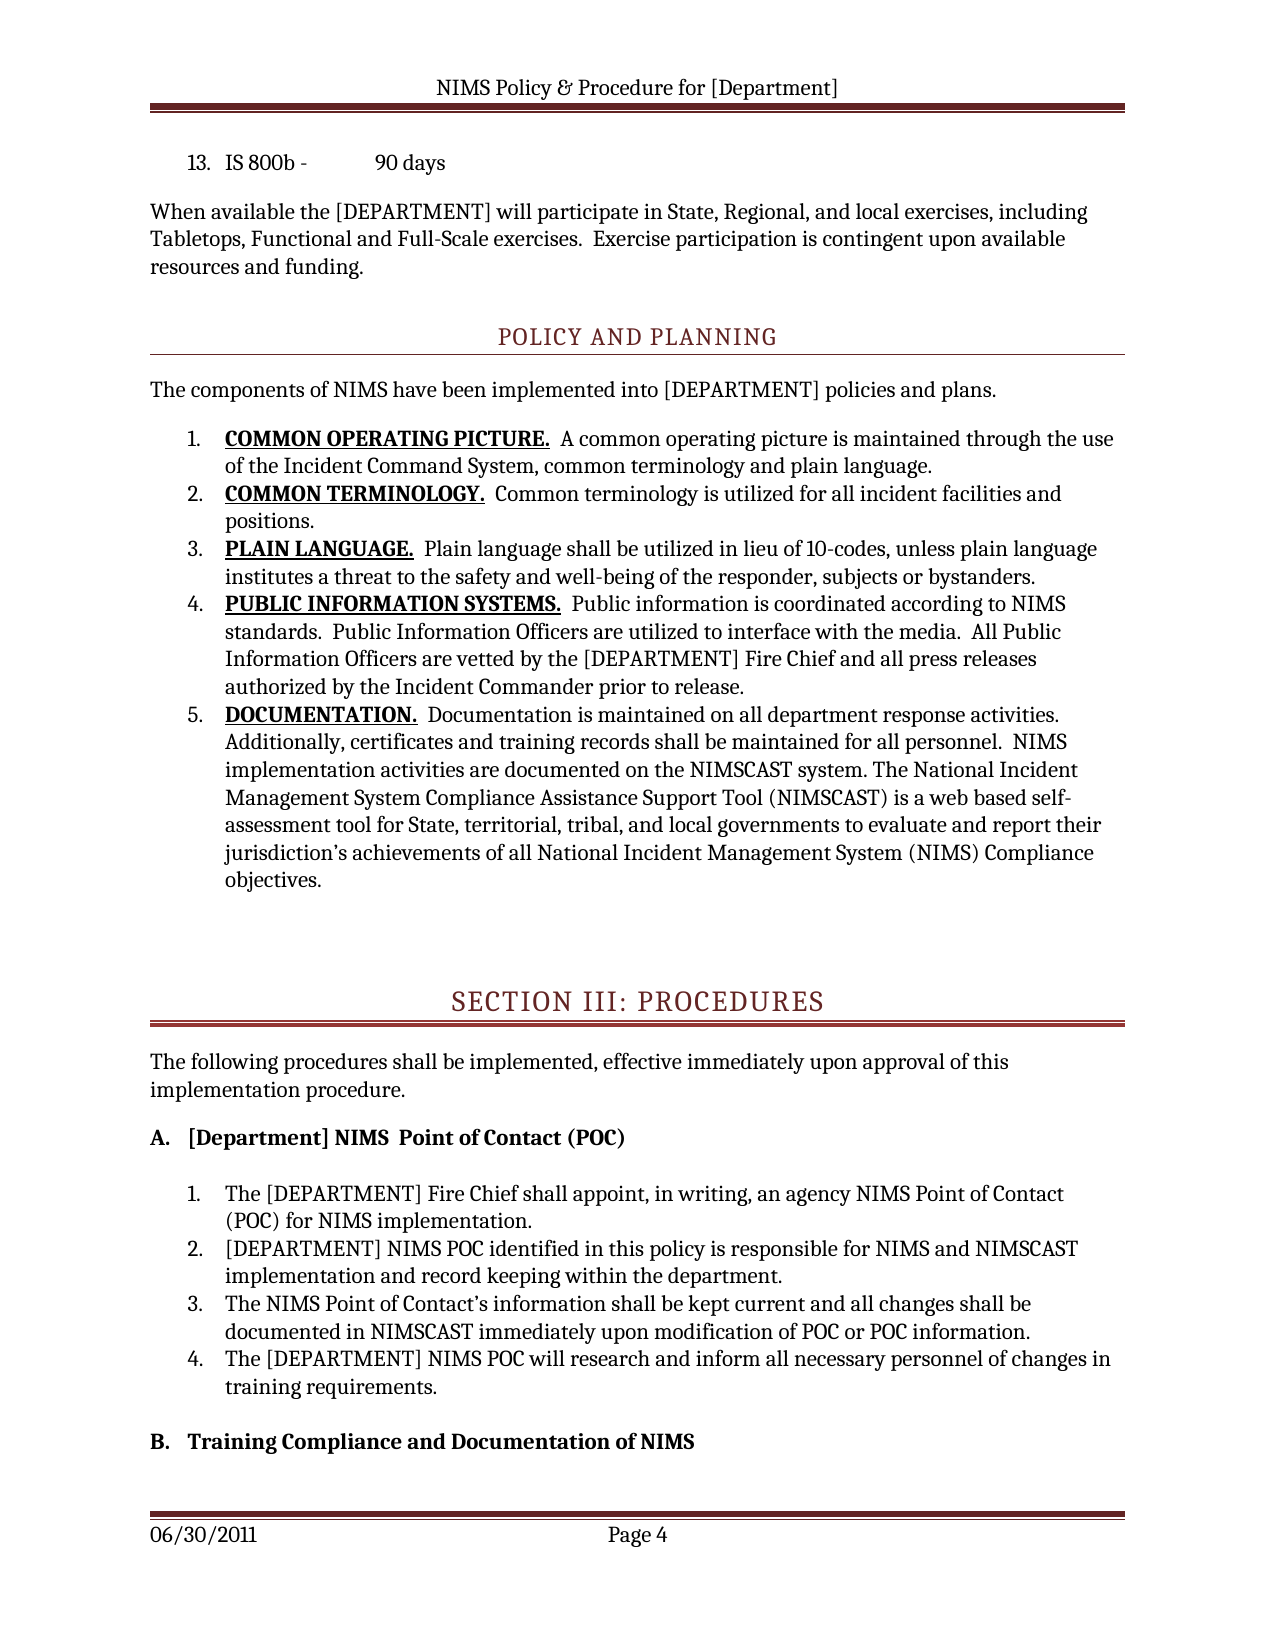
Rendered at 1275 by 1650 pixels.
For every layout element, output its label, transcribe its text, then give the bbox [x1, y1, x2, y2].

list [Department] NIMS Point of Contact (POC) [150, 1125, 1125, 1179]
list The [DEPARTMENT] Fire Chief shall appoint, in writing, an agency NIMS Point of Contact (POC) for NIMS implementation. [187, 1180, 1125, 1234]
list PLAIN LANGUAGE. Plain language shall be utilized in lieu of 10-codes, unless plain language institutes a threat to the safety and well-being of the responder, subjects or bystanders. [187, 536, 1125, 590]
subtitle Policy and Planning [150, 323, 1125, 354]
text The following procedures shall be implemented, effective immediately upon approval of this implementation procedure. [150, 1049, 1125, 1103]
text When available the [DEPARTMENT] will participate in State, Regional, and local exercises, including Tabletops, Functional and Full-Scale exercises. Exercise participation is contingent upon available resources and funding. [150, 198, 1125, 280]
list DOCUMENTATION. Documentation is maintained on all department response activities. Additionally, certificates and training records shall be maintained for all personnel. NIMS implementation activities are documented on the NIMSCAST system. The National Incident Management System Compliance Assistance Support Tool (NIMSCAST) is a web based self-assessment tool for State, territorial, tribal, and local governments to evaluate and report their jurisdiction’s achievements of all National Incident Management System (NIMS) Compliance objectives. [187, 701, 1125, 893]
list IS 800b - 90 days [187, 150, 1125, 176]
subtitle Section III: Procedures [150, 985, 1125, 1020]
list The [DEPARTMENT] NIMS POC will research and inform all necessary personnel of changes in training requirements. [187, 1346, 1125, 1428]
list Training Compliance and Documentation of NIMS [150, 1429, 1125, 1483]
list The NIMS Point of Contact’s information shall be kept current and all changes shall be documented in NIMSCAST immediately upon modification of POC or POC information. [187, 1291, 1125, 1345]
text The components of NIMS have been implemented into [DEPARTMENT] policies and plans. [150, 377, 1125, 403]
list COMMON TERMINOLOGY. Common terminology is utilized for all incident facilities and positions. [187, 481, 1125, 534]
list [DEPARTMENT] NIMS POC identified in this policy is responsible for NIMS and NIMSCAST implementation and record keeping within the department. [187, 1236, 1125, 1289]
list COMMON OPERATING PICTURE. A common operating picture is maintained through the use of the Incident Command System, common terminology and plain language. [187, 425, 1125, 479]
list PUBLIC INFORMATION SYSTEMS. Public information is coordinated according to NIMS standards. Public Information Officers are utilized to interface with the media. All Public Information Officers are vetted by the [DEPARTMENT] Fire Chief and all press releases authorized by the Incident Commander prior to release. [187, 591, 1125, 700]
